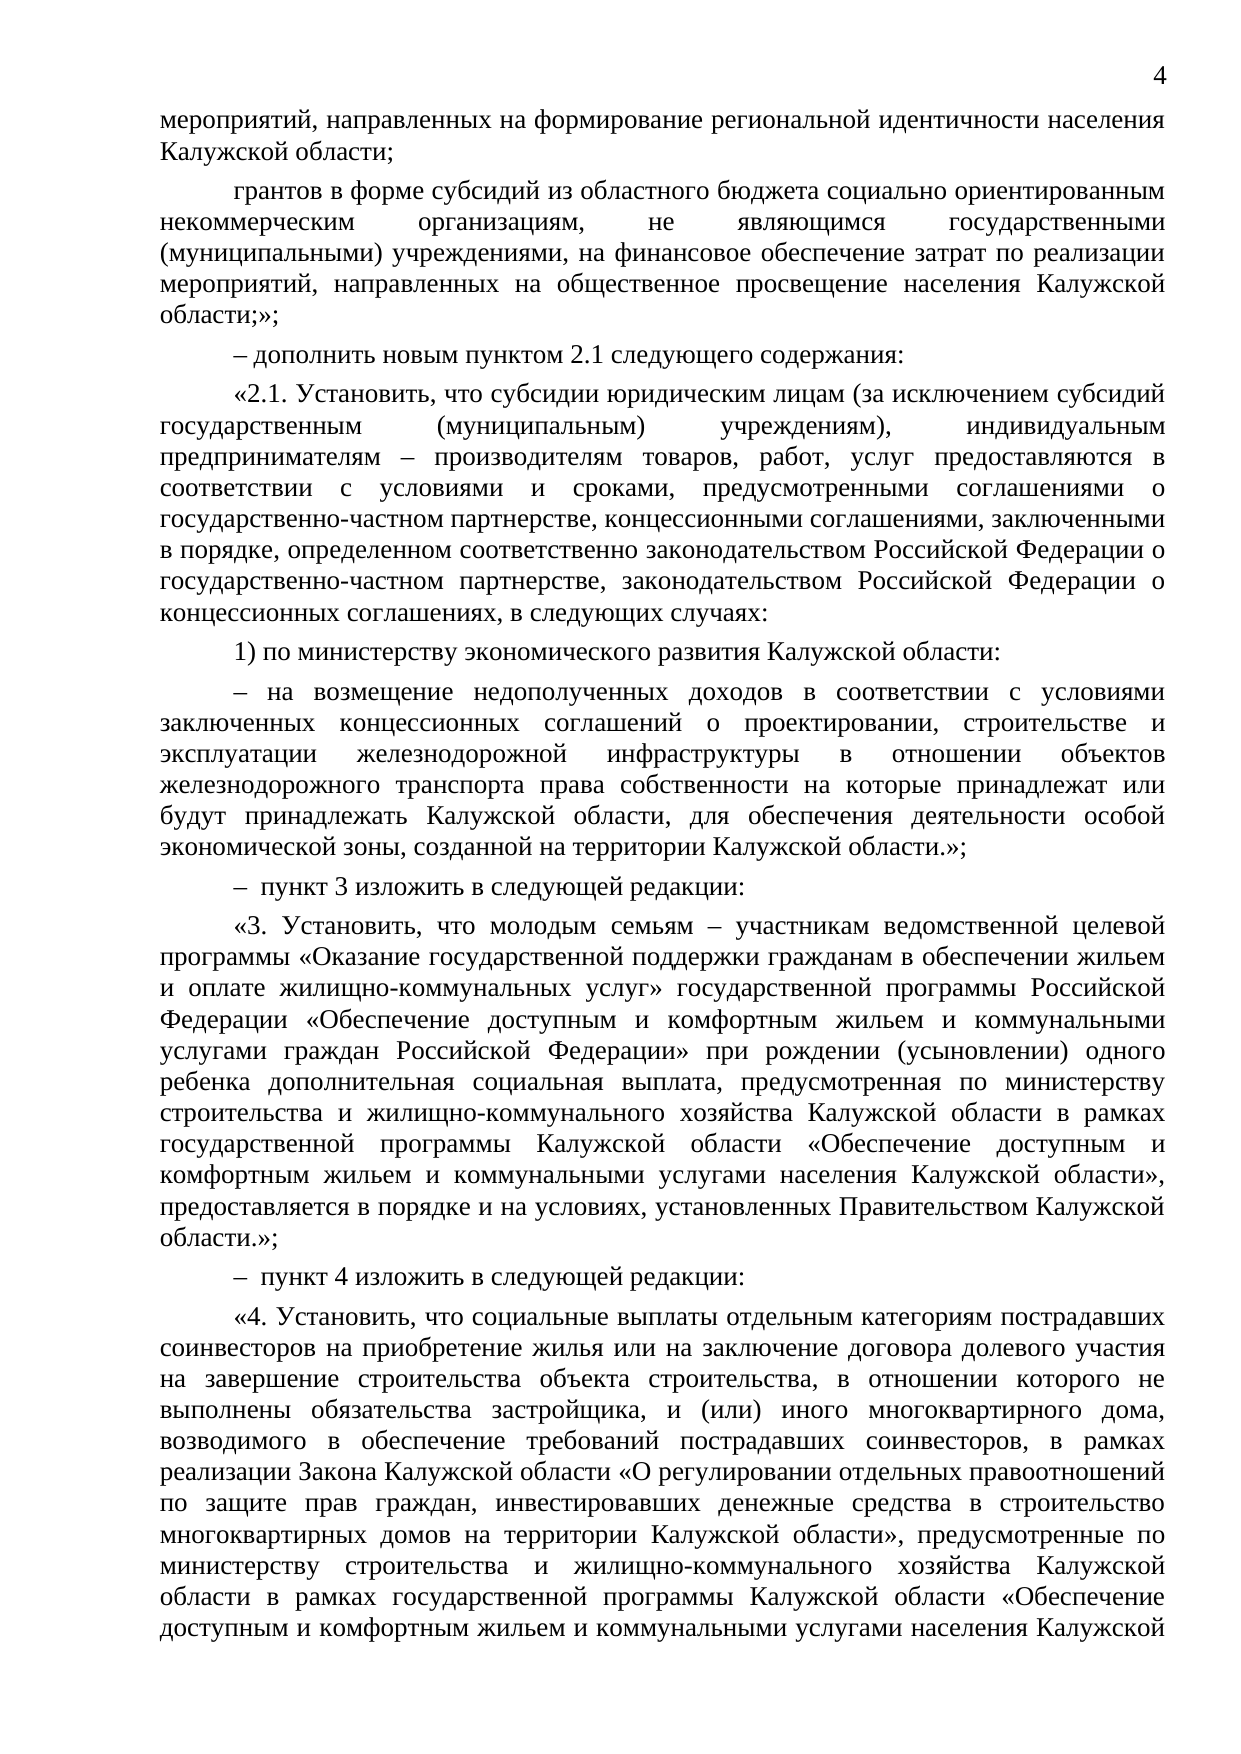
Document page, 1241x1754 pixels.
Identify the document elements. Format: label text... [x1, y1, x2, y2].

text «2.1. Установить, что субсидии юридическим лицам (за исключением субсидий государственным (муниципальным) учреждениям), индивидуальным предпринимателям – производителям товаров, работ, услуг предоставляются в соответствии с условиями и сроками, предусмотренными соглашениями о государственно-частном партнерстве, концессионными соглашениями, заключенными в порядке, определенном соответственно законодательством Российской Федерации о государственно-частном партнерстве, законодательством Российской Федерации о концессионных соглашениях, в следующих случаях: [159, 378, 1166, 627]
text – пункт 3 изложить в следующей редакции: [159, 870, 1166, 901]
text грантов в форме субсидий из областного бюджета социально ориентированным некоммерческим организациям, не являющимся государственными (муниципальными) учреждениями, на финансовое обеспечение затрат по реализации мероприятий, направленных на общественное просвещение населения Калужской области;»; [159, 174, 1166, 330]
text 1) по министерству экономического развития Калужской области: [159, 635, 1166, 666]
text «3. Установить, что молодым семьям – участникам ведомственной целевой программы «Оказание государственной поддержки гражданам в обеспечении жильем и оплате жилищно-коммунальных услуг» государственной программы Российской Федерации «Обеспечение доступным и комфортным жильем и коммунальными услугами граждан Российской Федерации» при рождении (усыновлении) одного ребенка дополнительная социальная выплата, предусмотренная по министерству строительства и жилищно-коммунального хозяйства Калужской области в рамках государственной программы Калужской области «Обеспечение доступным и комфортным жильем и коммунальными услугами населения Калужской области», предоставляется в порядке и на условиях, установленных Правительством Калужской области.»; [159, 909, 1166, 1252]
text – пункт 4 изложить в следующей редакции: [159, 1260, 1166, 1291]
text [159, 103, 1166, 166]
text – на возмещение недополученных доходов в соответствии с условиями заключенных концессионных соглашений о проектировании, строительстве и эксплуатации железнодорожной инфраструктуры в отношении объектов железнодорожного транспорта права собственности на которые принадлежат или будут принадлежать Калужской области, для обеспечения деятельности особой экономической зоны, созданной на территории Калужской области.»; [159, 674, 1166, 861]
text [159, 1300, 1166, 1642]
text – дополнить новым пунктом 2.1 следующего содержания: [159, 338, 1166, 369]
